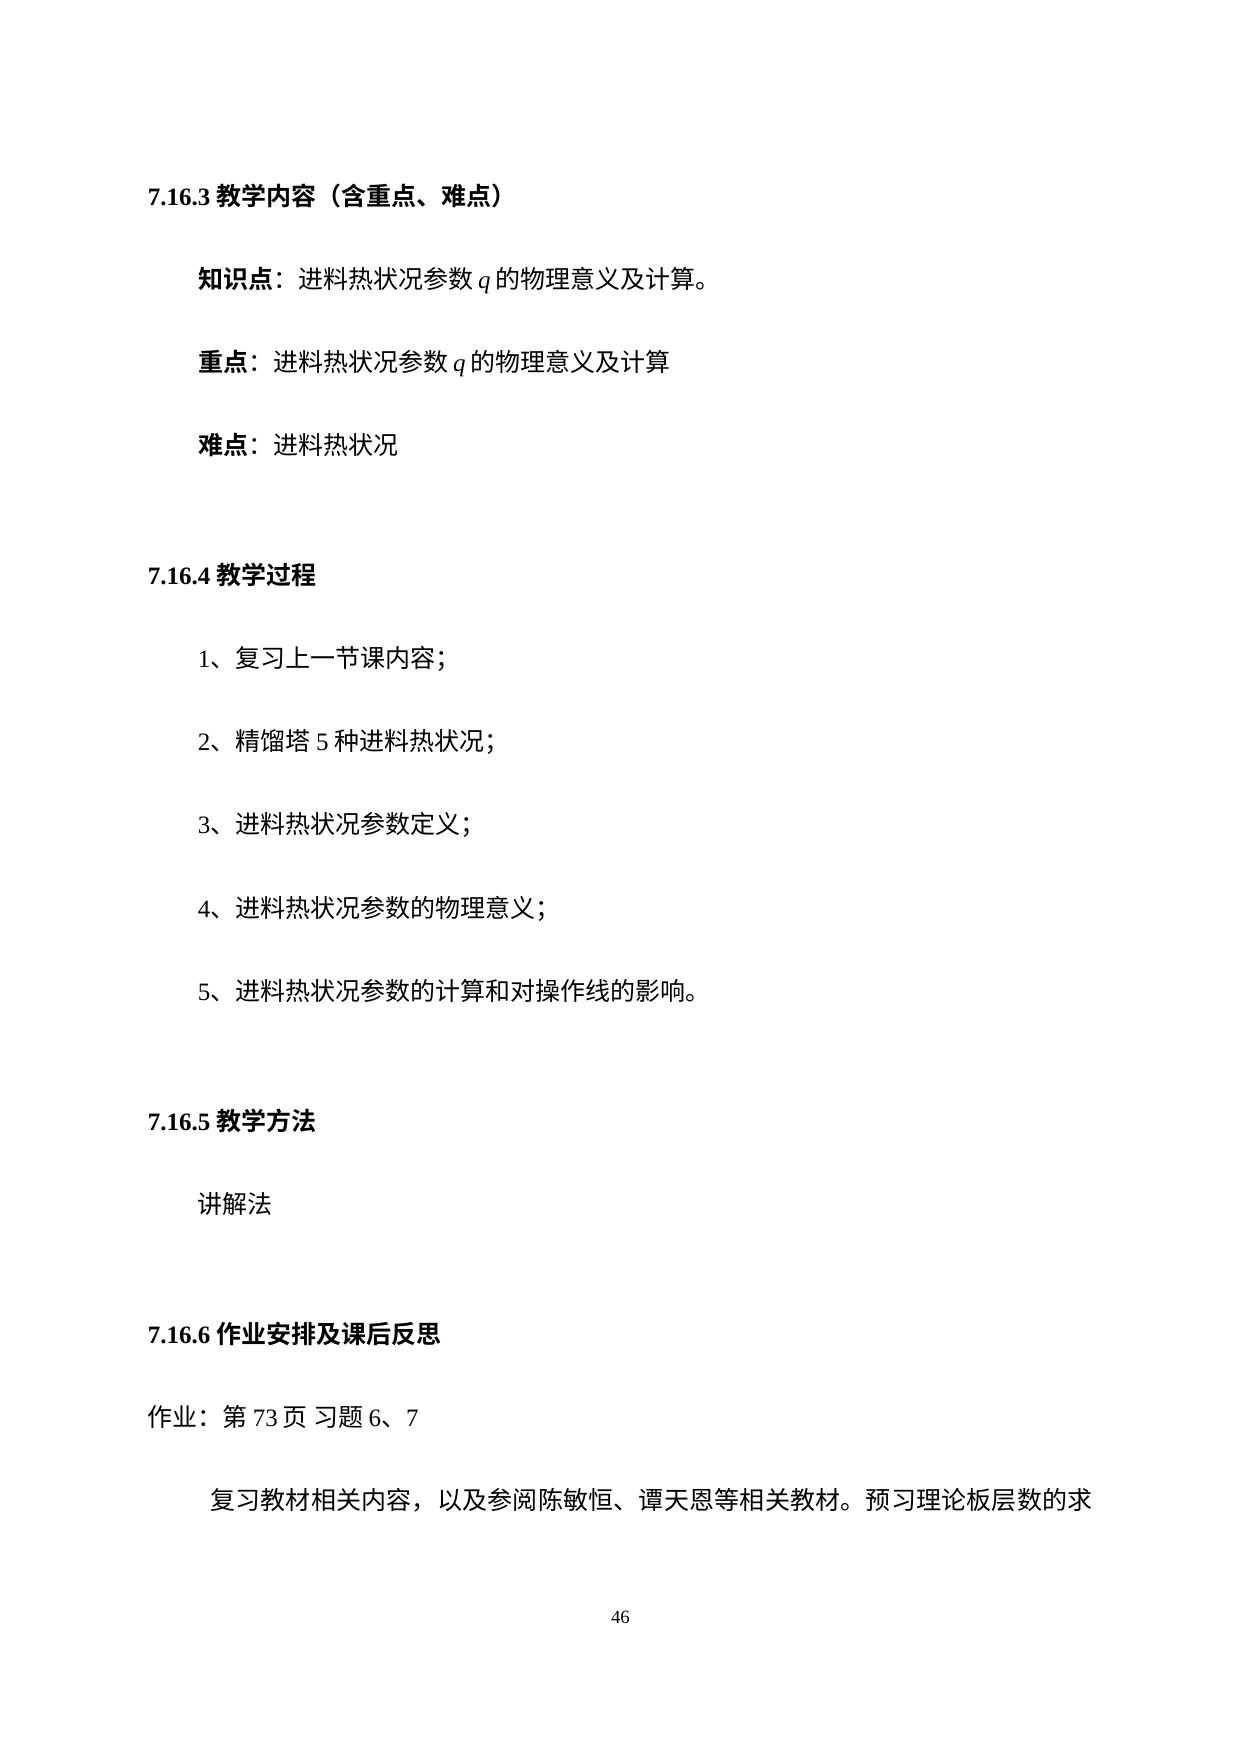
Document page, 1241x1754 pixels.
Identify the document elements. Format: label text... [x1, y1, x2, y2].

subtitle 作业安排及课后反思 [148, 1300, 1092, 1365]
text 难点：进料热状况 [148, 411, 1092, 476]
text 3、进料热状况参数定义； [148, 791, 1092, 856]
text 重点：进料热状况参数q的物理意义及计算 [148, 328, 1092, 393]
subtitle 教学过程 [148, 541, 1092, 606]
text 知识点：进料热状况参数q的物理意义及计算。 [148, 245, 1092, 310]
subtitle 教学内容（含重点、难点） [148, 162, 1092, 227]
text 作业：第73页 习题6、7 [148, 1383, 1092, 1448]
text 2、精馏塔 5 种进料热状况； [148, 707, 1092, 772]
text 4、进料热状况参数的物理意义； [148, 874, 1092, 939]
text 5、进料热状况参数的计算和对操作线的影响。 [148, 957, 1092, 1022]
text 1、复习上一节课内容； [148, 624, 1092, 689]
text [148, 1466, 1092, 1531]
text 讲解法 [148, 1170, 1092, 1235]
subtitle 教学方法 [148, 1087, 1092, 1152]
